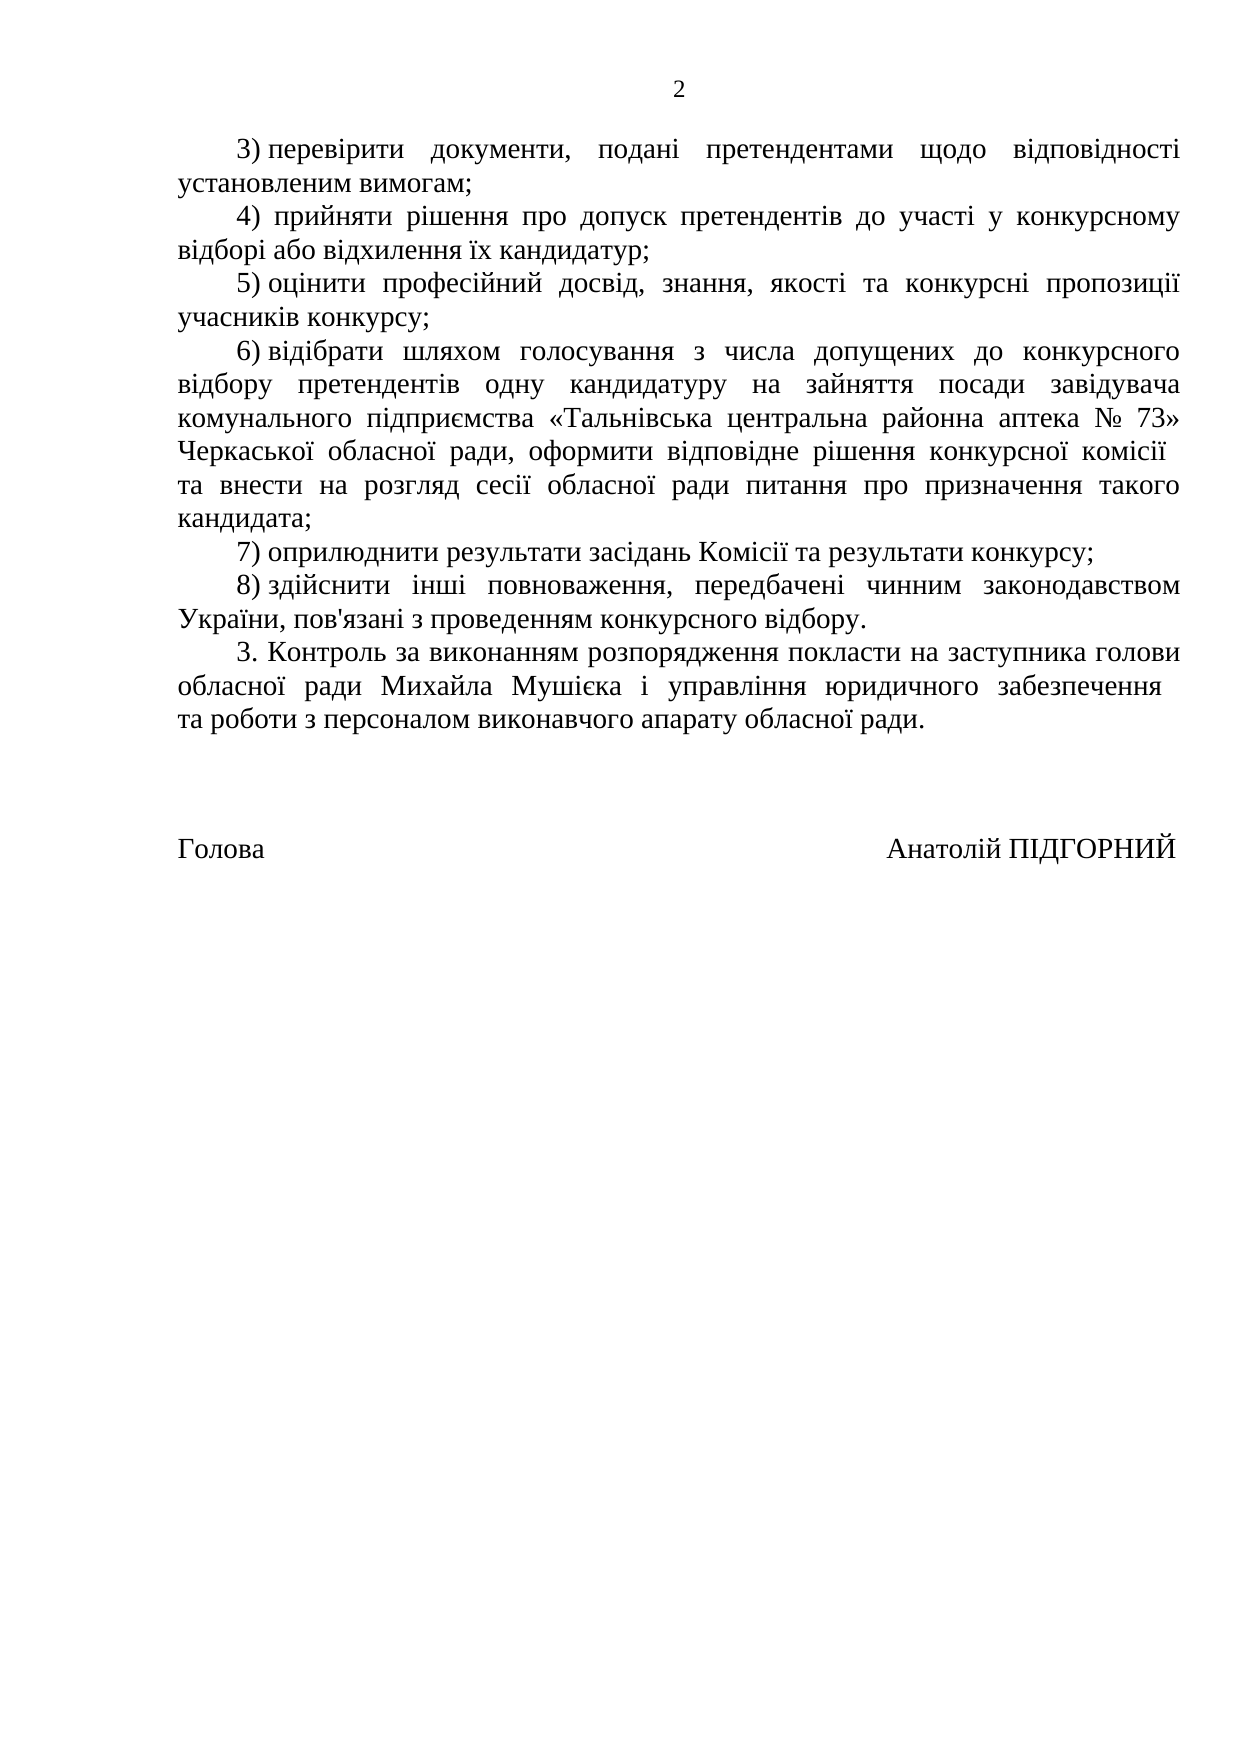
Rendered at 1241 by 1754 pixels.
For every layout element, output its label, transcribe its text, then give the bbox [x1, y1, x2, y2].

text 8) здійснити інші повноваження, передбачені чинним законодавством України, пов'язані з проведенням конкурсного відбору. [177, 567, 1181, 634]
text 7) оприлюднити результати засідань Комісії та результати конкурсу; [177, 534, 1181, 567]
text 3. Контроль за виконанням розпорядження покласти на заступника голови обласної ради Михайла Мушієка і управління юридичного забезпечення та роботи з персоналом виконавчого апарату обласної ради. [177, 634, 1181, 735]
text 5) оцінити професійний досвід, знання, якості та конкурсні пропозиції учасників конкурсу; [177, 266, 1181, 333]
text 4) прийняти рішення про допуск претендентів до участі у конкурсному відборі або відхилення їх кандидатур; [177, 198, 1181, 266]
text Голова Анатолій ПІДГОРНИЙ [177, 831, 1181, 864]
text 6) відібрати шляхом голосування з числа допущених до конкурсного відбору претендентів одну кандидатуру на зайняття посади завідувача комунального підприємства «Тальнівська центральна районна аптека № 73» Черкаської обласної ради, оформити відповідне рішення конкурсної комісії та внести на розгляд сесії обласної ради питання про призначення такого кандидата; [177, 333, 1181, 534]
text 3) перевірити документи, подані претендентами щодо відповідності установленим вимогам; [177, 131, 1181, 198]
